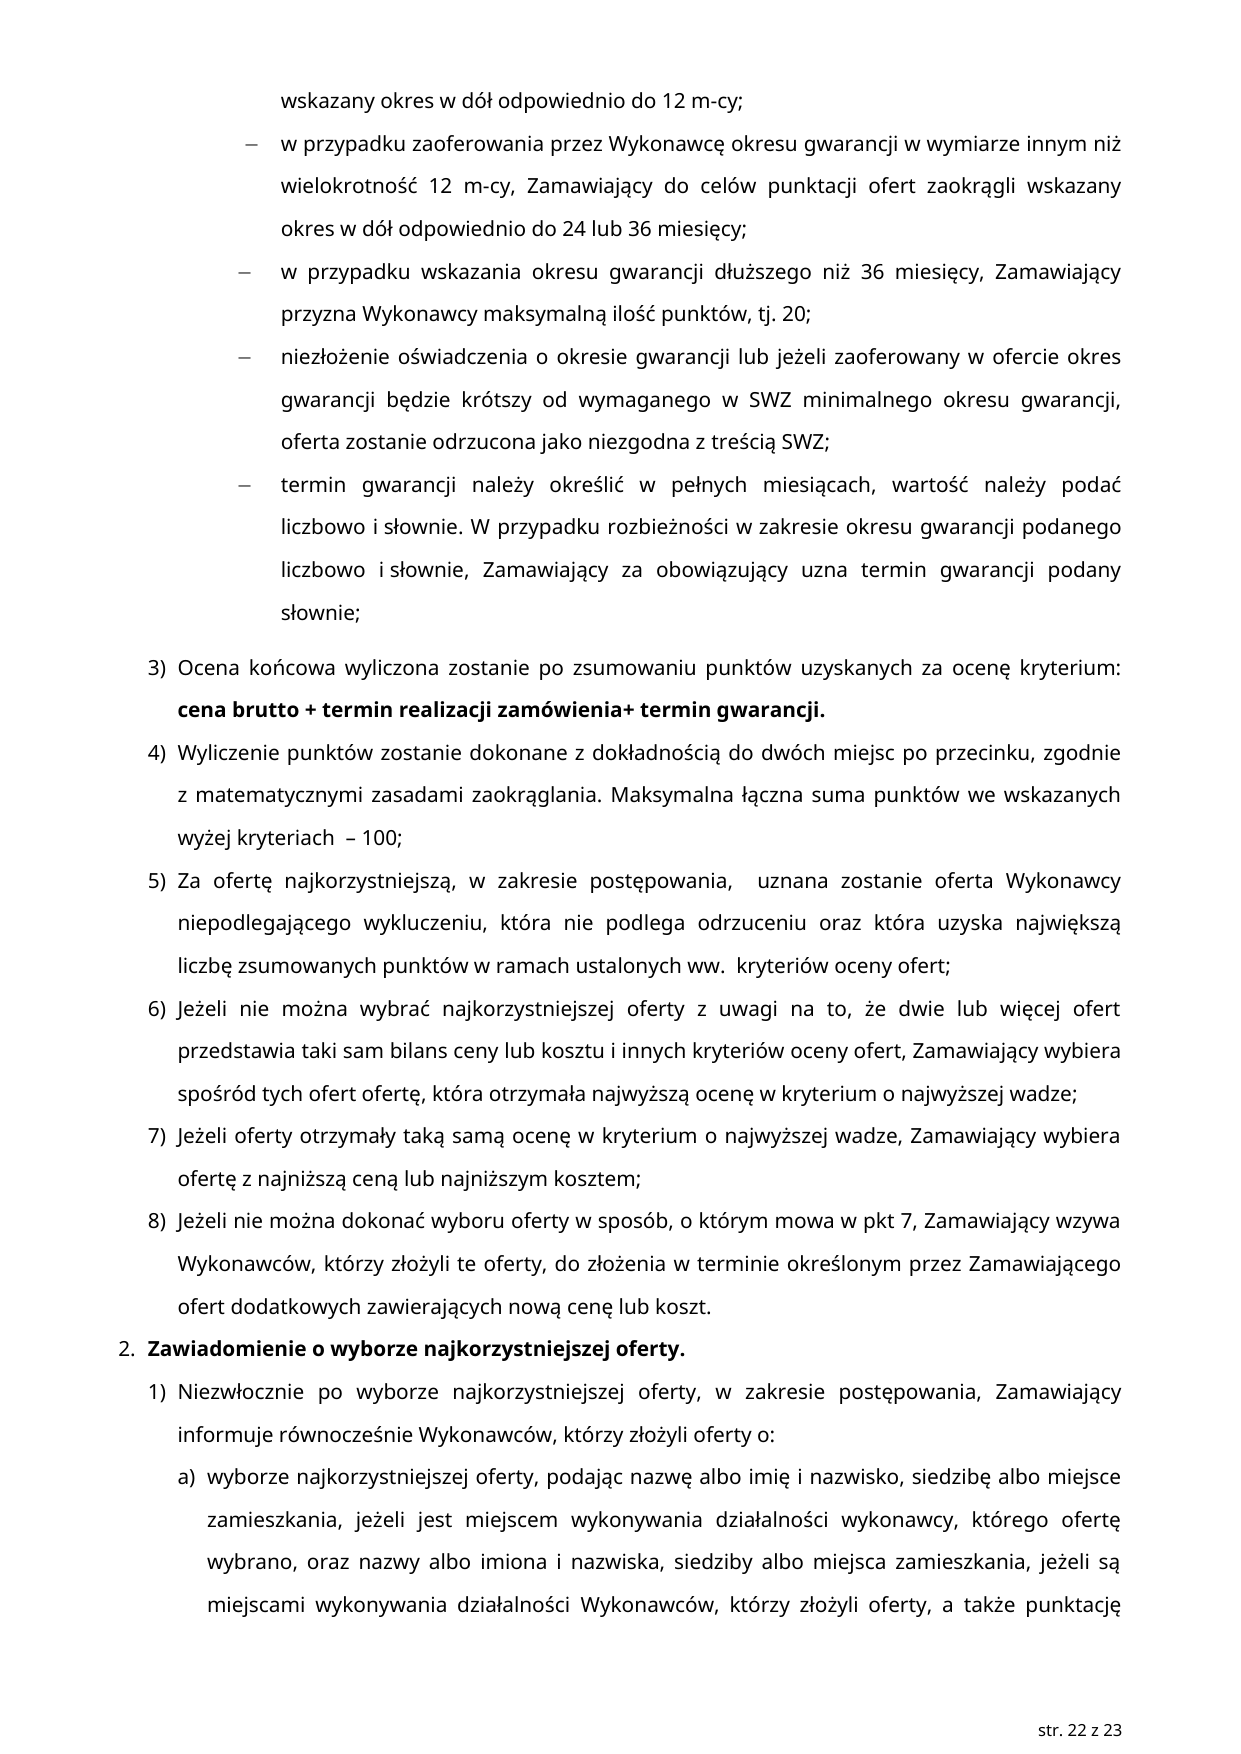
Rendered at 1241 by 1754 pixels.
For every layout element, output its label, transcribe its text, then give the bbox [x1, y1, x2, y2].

subtitle Jeżeli nie można wybrać najkorzystniejszej oferty z uwagi na to, że dwie lub więcej ofert przedstawia taki sam bilans ceny lub kosztu i innych kryteriów oceny ofert, Zamawiający wybiera spośród tych ofert ofertę, która otrzymała najwyższą ocenę w kryterium o najwyższej wadze; [148, 994, 1122, 1107]
subtitle Zawiadomienie o wyborze najkorzystniejszej oferty. [118, 1334, 1122, 1363]
subtitle Za ofertę najkorzystniejszą, w zakresie postępowania, uznana zostanie oferta Wykonawcy niepodlegającego wykluczeniu, która nie podlega odrzuceniu oraz która uzyska największą liczbę zsumowanych punktów w ramach ustalonych ww. kryteriów oceny ofert; [148, 866, 1122, 979]
list Ocena końcowa wyliczona zostanie po zsumowaniu punktów uzyskanych za ocenę kryterium: cena brutto + termin realizacji zamówienia+ termin gwarancji. [148, 653, 1122, 724]
list niezłożenie oświadczenia o okresie gwarancji lub jeżeli zaoferowany w ofercie okres gwarancji będzie krótszy od wymaganego w SWZ minimalnego okresu gwarancji, oferta zostanie odrzucona jako niezgodna z treścią SWZ; [236, 342, 1122, 456]
subtitle Wyliczenie punktów zostanie dokonane z dokładnością do dwóch miejsc po przecinku, zgodnie z matematycznymi zasadami zaokrąglania. Maksymalna łączna suma punktów we wskazanych wyżej kryteriach – 100; [148, 738, 1122, 852]
list w przypadku zaoferowania przez Wykonawcę okresu gwarancji w wymiarze innym niż wielokrotność 12 m-cy, Zamawiający do celów punktacji ofert zaokrągli wskazany okres w dół odpowiednio do 24 lub 36 miesięcy; [243, 129, 1122, 243]
subtitle Jeżeli oferty otrzymały taką samą ocenę w kryterium o najwyższej wadze, Zamawiający wybiera ofertę z najniższą ceną lub najniższym kosztem; [148, 1121, 1122, 1192]
subtitle Niezwłocznie po wyborze najkorzystniejszej oferty, w zakresie postępowania, Zamawiający informuje równocześnie Wykonawców, którzy złożyli oferty o: [148, 1377, 1122, 1448]
subtitle Jeżeli nie można dokonać wyboru oferty w sposób, o którym mowa w pkt 7, Zamawiający wzywa Wykonawców, którzy złożyli te oferty, do złożenia w terminie określonym przez Zamawiającego ofert dodatkowych zawierających nową cenę lub koszt. [148, 1207, 1122, 1320]
list termin gwarancji należy określić w pełnych miesiącach, wartość należy podać liczbowo i słownie. W przypadku rozbieżności w zakresie okresu gwarancji podanego liczbowo i słownie, Zamawiający za obowiązujący uzna termin gwarancji podany słownie; [236, 470, 1122, 626]
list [243, 86, 1122, 115]
list w przypadku wskazania okresu gwarancji dłuższego niż 36 miesięcy, Zamawiający przyzna Wykonawcy maksymalną ilość punktów, tj. 20; [236, 257, 1122, 328]
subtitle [177, 1462, 1122, 1618]
